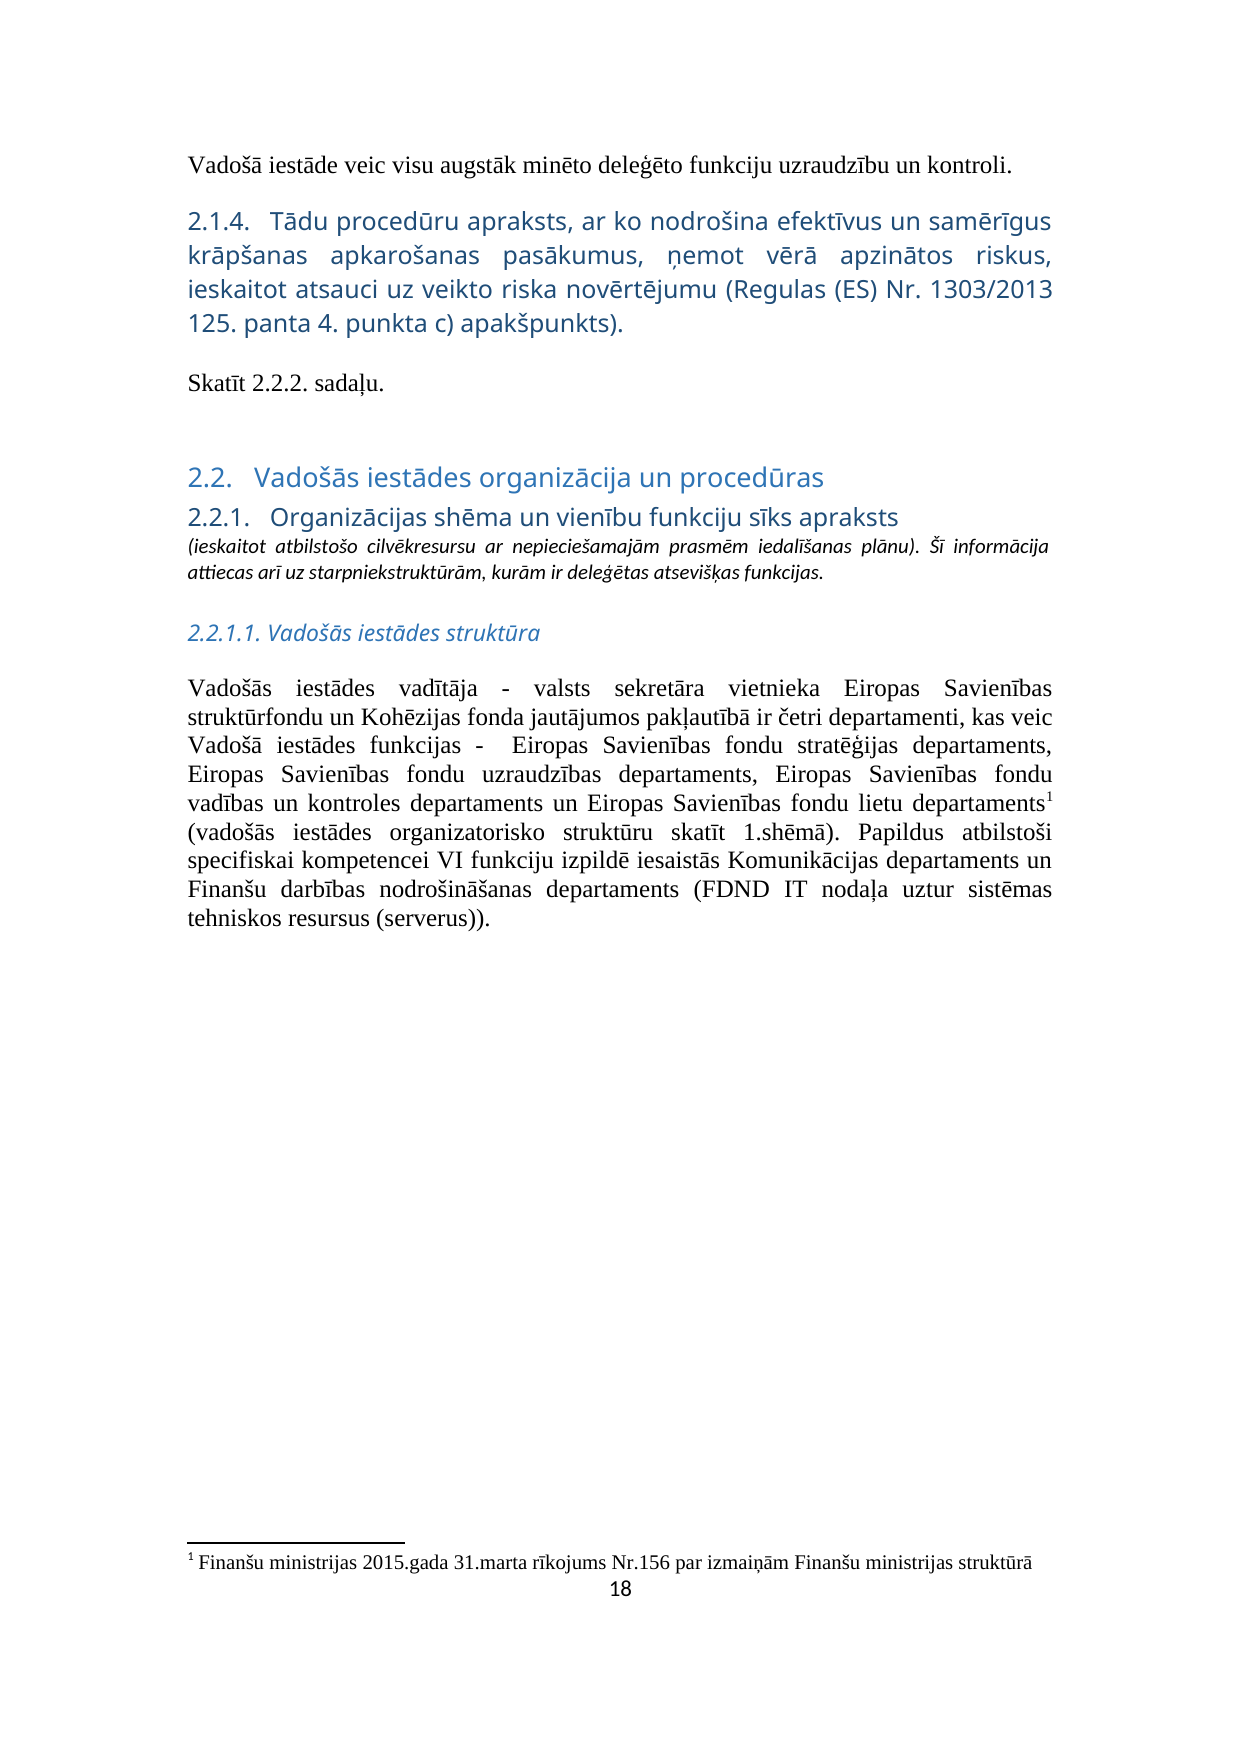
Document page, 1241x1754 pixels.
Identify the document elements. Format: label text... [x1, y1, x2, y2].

text Vadošās iestādes vadītāja - valsts sekretāra vietnieka Eiropas Savienības struktūrfondu un Kohēzijas fonda jautājumos pakļautībā ir četri departamenti, kas veic Vadošā iestādes funkcijas - Eiropas Savienības fondu stratēģijas departaments, Eiropas Savienības fondu uzraudzības departaments, Eiropas Savienības fondu vadības un kontroles departaments un Eiropas Savienības fondu lietu departaments (vadošās iestādes organizatorisko struktūru skatīt 1.shēmā). Papildus atbilstoši specifiskai kompetencei VI funkciju izpildē iesaistās Komunikācijas departaments un Finanšu darbības nodrošināšanas departaments (FDND IT nodaļa uztur sistēmas tehniskos resursus (serverus)). [187, 673, 1053, 932]
subtitle 2.1.4. Tādu procedūru apraksts, ar ko nodrošina efektīvus un samērīgus krāpšanas apkarošanas pasākumus, ņemot vērā apzinātos riskus, ieskaitot atsauci uz veikto riska novērtējumu (Regulas (ES) Nr. 1303/2013 125. panta 4. punkta c) apakšpunkts). [187, 204, 1053, 340]
subtitle 2.2.1.1. Vadošās iestādes struktūra [187, 617, 1053, 648]
subtitle 2.2. Vadošās iestādes organizācija un procedūras [187, 458, 1053, 495]
text Vadošā iestāde veic visu augstāk minēto deleģēto funkciju uzraudzību un kontroli. [187, 150, 1053, 179]
subtitle 2.2.1. Organizācijas shēma un vienību funkciju sīks apraksts [187, 499, 1053, 533]
text Skatīt 2.2.2. sadaļu. [187, 368, 1053, 397]
text (ieskaitot atbilstošo cilvēkresursu ar nepieciešamajām prasmēm iedalīšanas plānu). Šī informācija attiecas arī uz starpniekstruktūrām, kurām ir deleģētas atsevišķas funkcijas. [187, 533, 1053, 584]
